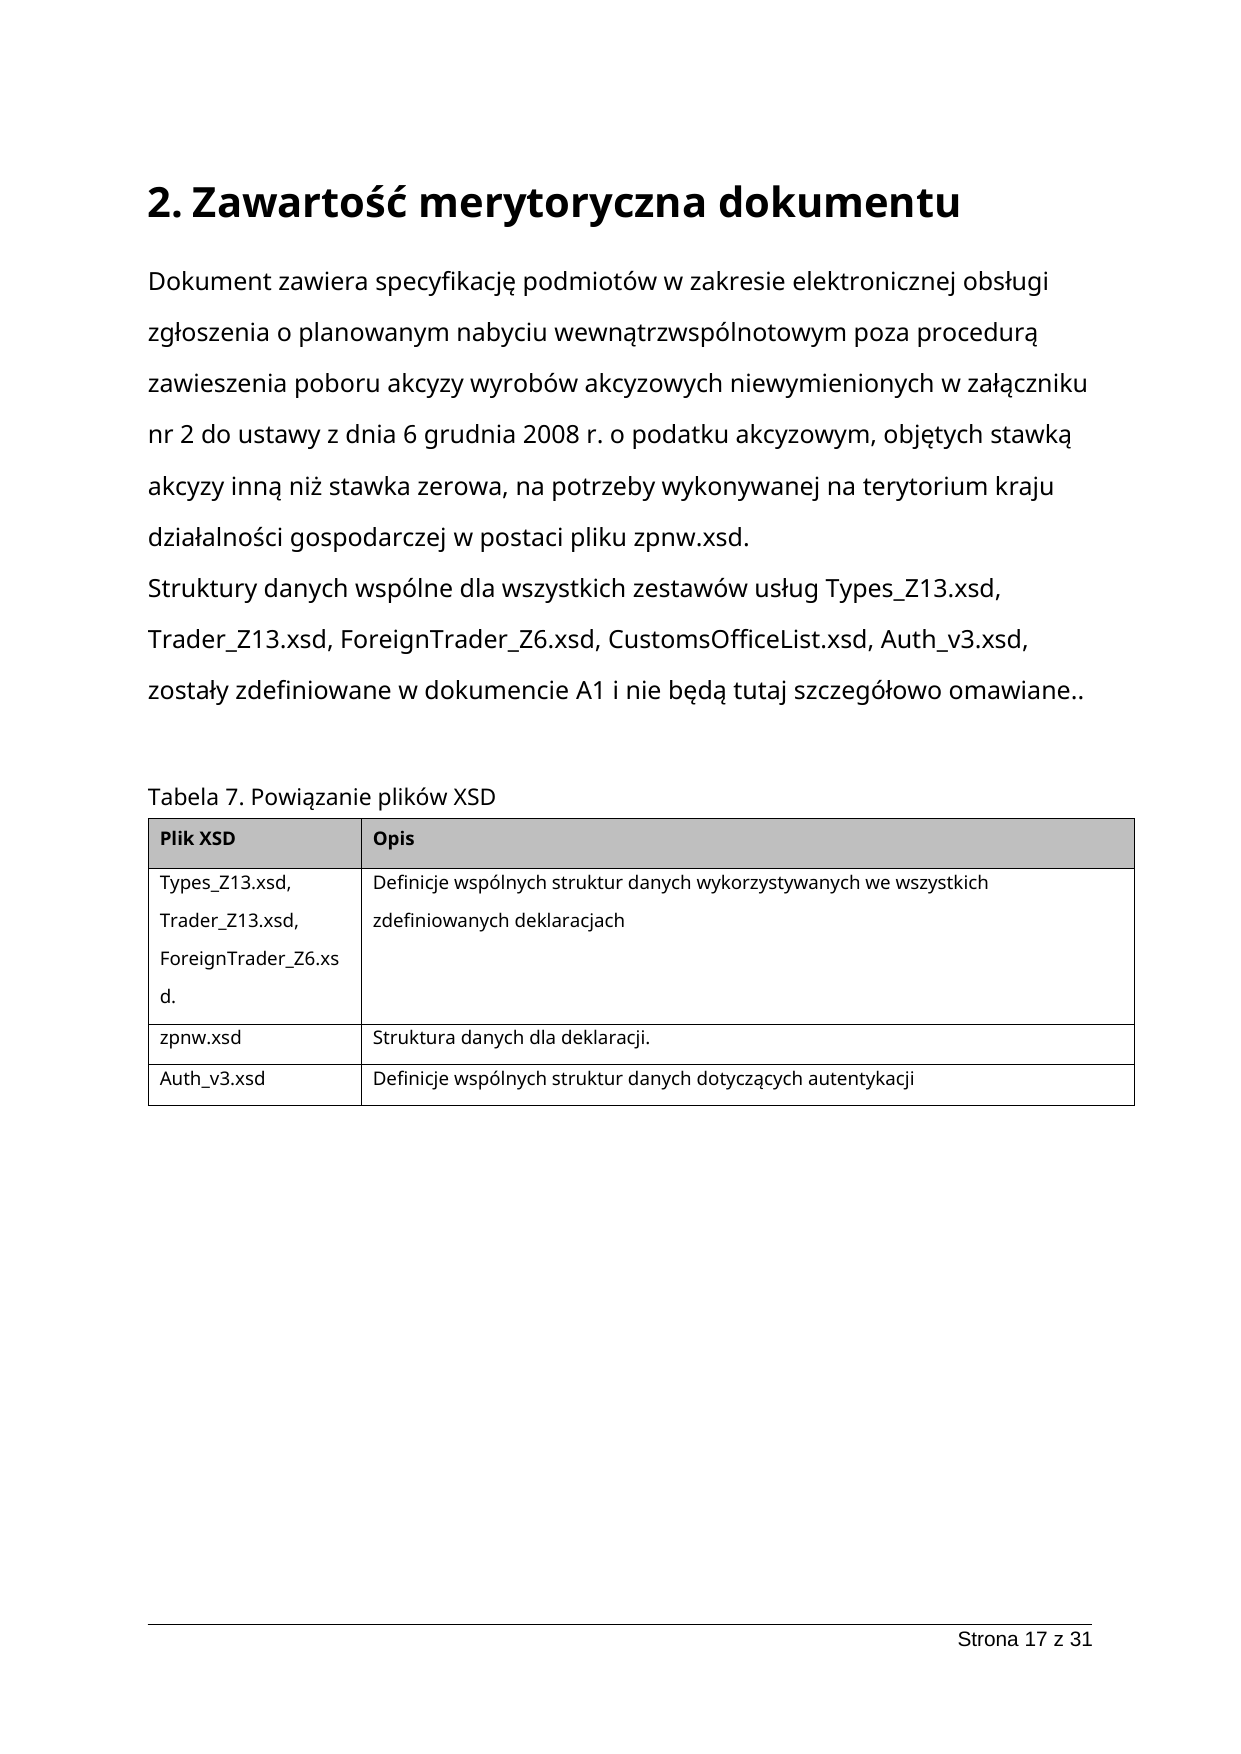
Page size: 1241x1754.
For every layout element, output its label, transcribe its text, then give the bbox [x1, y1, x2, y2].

table_cell Definicje wspólnych struktur danych dotyczących autentykacji [362, 1065, 1134, 1105]
table_cell Types_Z13.xsd, Trader_Z13.xsd, ForeignTrader_Z6.xsd. [149, 869, 361, 1023]
table_header Plik XSD [149, 819, 361, 868]
text Tabela 7. Powiązanie plików XSD [148, 781, 1092, 812]
text Dokument zawiera specyfikację podmiotów w zakresie elektronicznej obsługi zgłoszenia o planowanym nabyciu wewnątrzwspólnotowym poza procedurą zawieszenia poboru akcyzy wyrobów akcyzowych niewymienionych w załączniku nr 2 do ustawy z dnia 6 grudnia 2008 r. o podatku akcyzowym, objętych stawką akcyzy inną niż stawka zerowa, na potrzeby wykonywanej na terytorium kraju działalności gospodarczej w postaci pliku zpnw.xsd. [148, 264, 1092, 553]
table_header Opis [362, 819, 1134, 868]
subtitle Zawartość merytoryczna dokumentu [148, 173, 1092, 229]
table_cell Auth_v3.xsd [149, 1065, 361, 1105]
table_cell zpnw.xsd [149, 1025, 361, 1064]
table_cell Definicje wspólnych struktur danych wykorzystywanych we wszystkich zdefiniowanych deklaracjach [362, 869, 1134, 1023]
table_cell Struktura danych dla deklaracji. [362, 1025, 1134, 1064]
text Struktury danych wspólne dla wszystkich zestawów usług Types_Z13.xsd, Trader_Z13.xsd, ForeignTrader_Z6.xsd, CustomsOfficeList.xsd, Auth_v3.xsd, zostały zdefiniowane w dokumencie A1 i nie będą tutaj szczegółowo omawiane.. [148, 570, 1092, 706]
